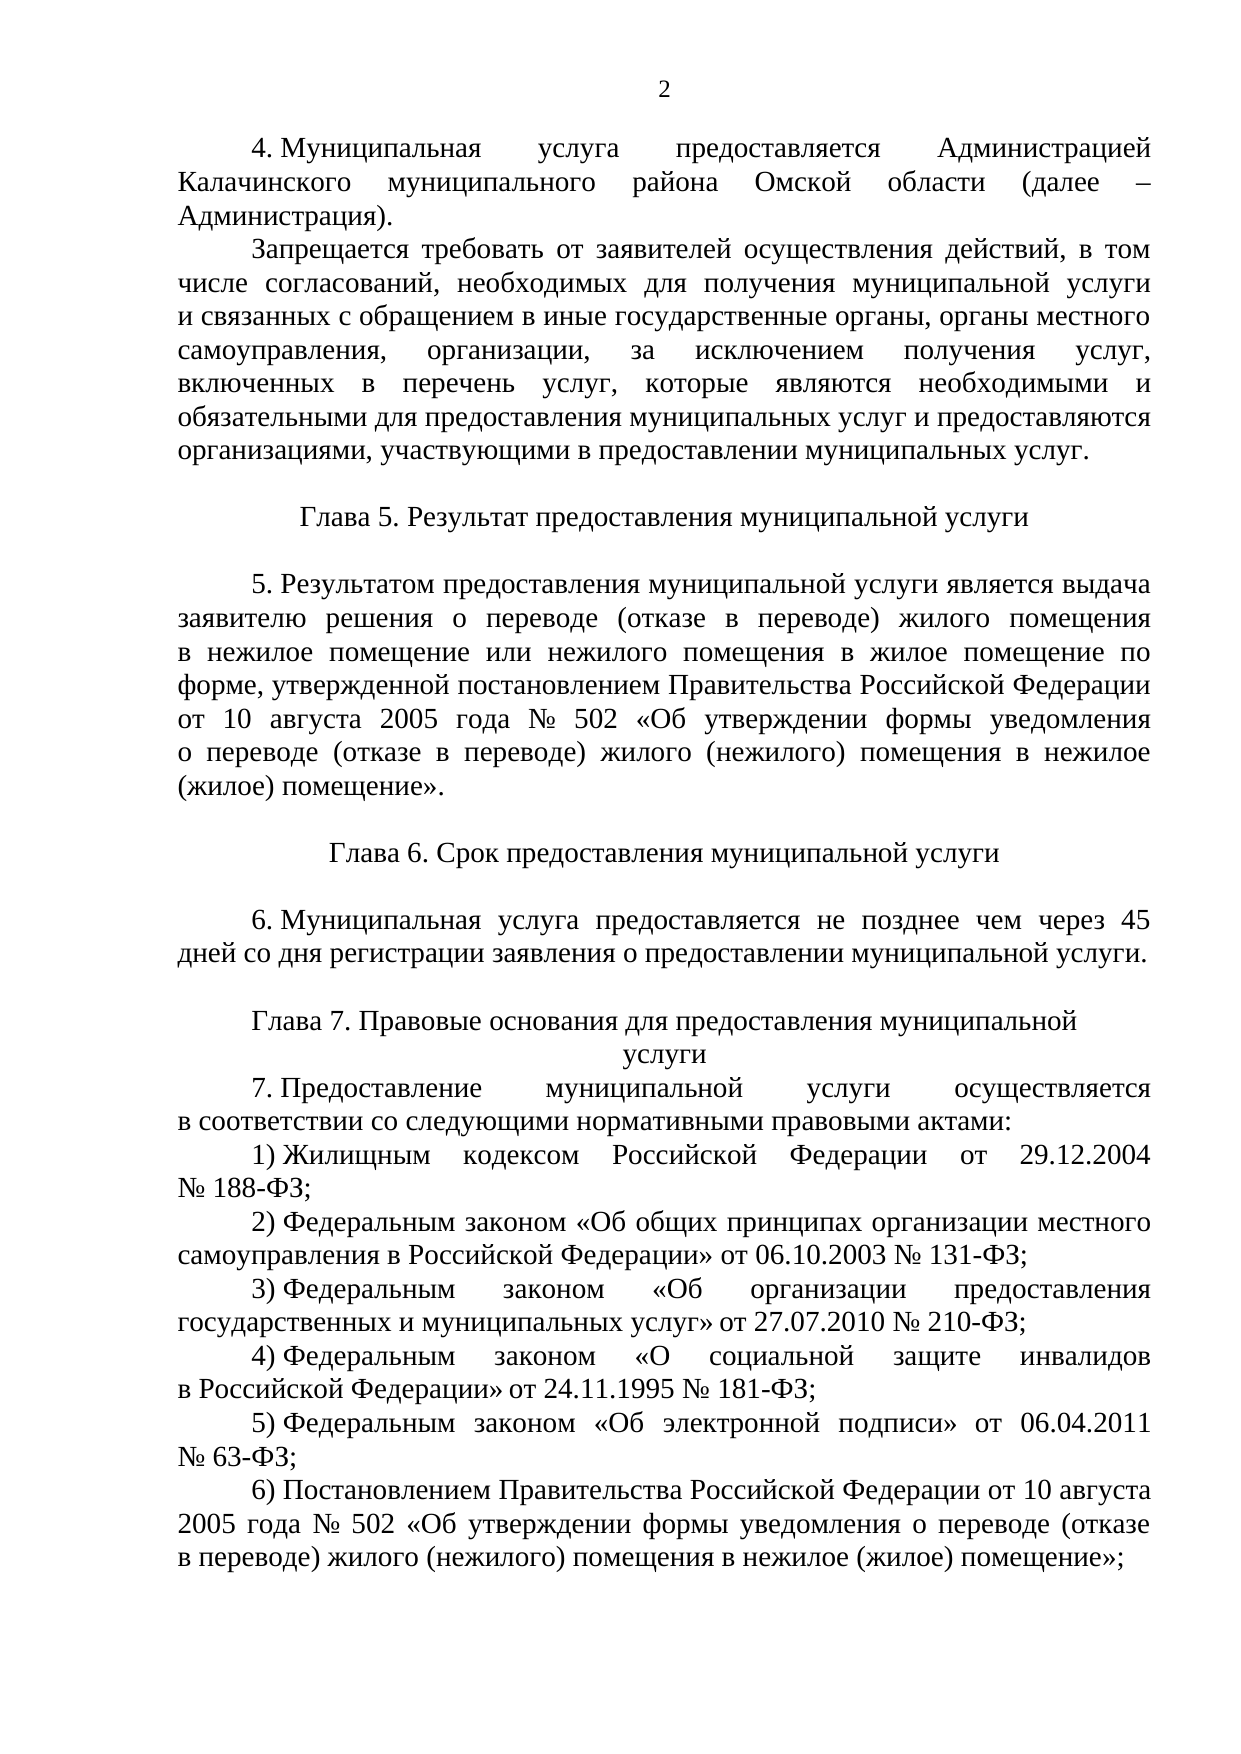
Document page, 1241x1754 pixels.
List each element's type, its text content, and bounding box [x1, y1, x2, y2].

list Муниципальная услуга предоставляется Администрацией Калачинского муниципального района Омской области (далее – Администрация). [177, 131, 1152, 231]
list Федеральным законом «О социальной защите инвалидов в Российской Федерации» от 24.11.1995 № 181-ФЗ; [177, 1338, 1152, 1405]
list Результатом предоставления муниципальной услуги является выдача заявителю решения о переводе (отказе в переводе) жилого помещения в нежилое помещение или нежилого помещения в жилое помещение по форме, утвержденной постановлением Правительства Российской Федерации от 10 августа 2005 года № 502 «Об утверждении формы уведомления о переводе (отказе в переводе) жилого (нежилого) помещения в нежилое (жилое) помещение». [177, 567, 1152, 801]
title услуги [177, 1036, 1152, 1070]
title Глава 7. Правовые основания для предоставления муниципальной [177, 1003, 1152, 1036]
list Муниципальная услуга предоставляется не позднее чем через 45 дней со дня регистрации заявления о предоставлении муниципальной услуги. [177, 902, 1152, 969]
list Предоставление муниципальной услуги осуществляется в соответствии со следующими нормативными правовыми актами: [177, 1070, 1152, 1137]
title Глава 5. Результат предоставления муниципальной услуги [177, 499, 1152, 533]
list Федеральным законом «Об организации предоставления государственных и муниципальных услуг» от 27.07.2010 № 210-ФЗ; [177, 1271, 1152, 1338]
title Глава 6. Срок предоставления муниципальной услуги [177, 835, 1152, 868]
list Федеральным законом «Об электронной подписи» от 06.04.2011 № 63-ФЗ; [177, 1405, 1152, 1472]
list Жилищным кодексом Российской Федерации от 29.12.2004 № 188-ФЗ; [177, 1137, 1152, 1204]
list Федеральным законом «Об общих принципах организации местного самоуправления в Российской Федерации» от 06.10.2003 № 131-ФЗ; [177, 1204, 1152, 1271]
text Запрещается требовать от заявителей осуществления действий, в том числе согласований, необходимых для получения муниципальной услуги и связанных с обращением в иные государственные органы, органы местного самоуправления, организации, за исключением получения услуг, включенных в перечень услуг, которые являются необходимыми и обязательными для предоставления муниципальных услуг и предоставляются организациями, участвующими в предоставлении муниципальных услуг. [177, 231, 1152, 466]
list Постановлением Правительства Российской Федерации от 10 августа 2005 года № 502 «Об утверждении формы уведомления о переводе (отказе в переводе) жилого (нежилого) помещения в нежилое (жилое) помещение»; [177, 1472, 1152, 1573]
